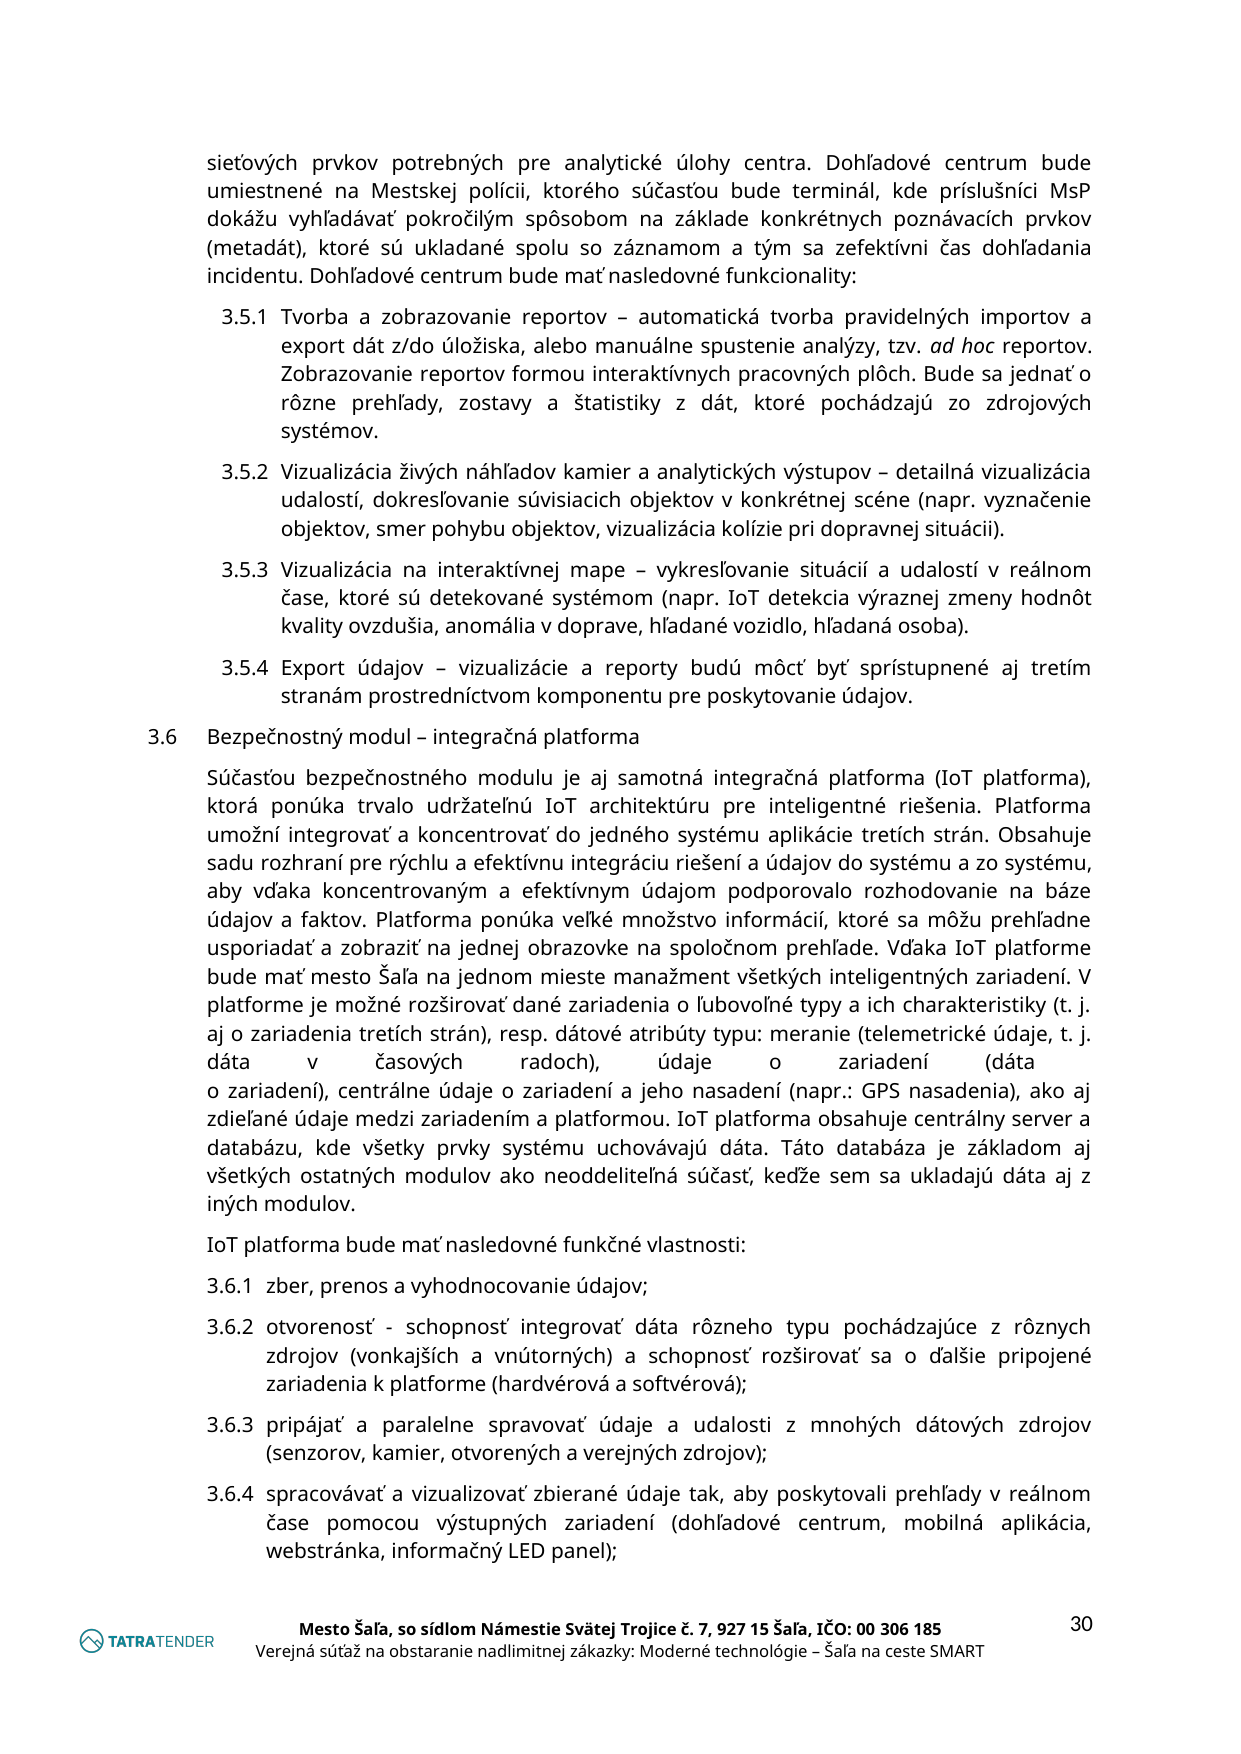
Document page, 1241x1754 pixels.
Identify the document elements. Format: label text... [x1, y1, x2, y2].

subtitle zber, prenos a vyhodnocovanie údajov; [207, 1271, 1093, 1300]
subtitle Export údajov – vizualizácie a reporty budú môcť byť sprístupnené aj tretím stranám prostredníctvom komponentu pre poskytovanie údajov. [221, 653, 1093, 709]
subtitle Tvorba a zobrazovanie reportov – automatická tvorba pravidelných importov a export dát z/do úložiska, alebo manuálne spustenie analýzy, tzv. ad hoc reportov. Zobrazovanie reportov formou interaktívnych pracovných plôch. Bude sa jednať o rôzne prehľady, zostavy a štatistiky z dát, ktoré pochádzajú zo zdrojových systémov. [221, 302, 1093, 444]
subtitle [207, 148, 1093, 290]
subtitle Vizualizácia živých náhľadov kamier a analytických výstupov – detailná vizualizácia udalostí, dokresľovanie súvisiacich objektov v konkrétnej scéne (napr. vyznačenie objektov, smer pohybu objektov, vizualizácia kolízie pri dopravnej situácii). [221, 457, 1093, 542]
subtitle pripájať a paralelne spravovať údaje a udalosti z mnohých dátových zdrojov (senzorov, kamier, otvorených a verejných zdrojov); [207, 1410, 1093, 1467]
subtitle Vizualizácia na interaktívnej mape – vykresľovanie situácií a udalostí v reálnom čase, ktoré sú detekované systémom (napr. IoT detekcia výraznej zmeny hodnôt kvality ovzdušia, anomália v doprave, hľadané vozidlo, hľadaná osoba). [221, 555, 1093, 640]
subtitle IoT platforma bude mať nasledovné funkčné vlastnosti: [207, 1230, 1093, 1259]
subtitle Bezpečnostný modul – integračná platforma [148, 722, 1093, 750]
subtitle spracovávať a vizualizovať zbierané údaje tak, aby poskytovali prehľady v reálnom čase pomocou výstupných zariadení (dohľadové centrum, mobilná aplikácia, webstránka, informačný LED panel); [207, 1479, 1093, 1565]
subtitle Súčasťou bezpečnostného modulu je aj samotná integračná platforma (IoT platforma), ktorá ponúka trvalo udržateľnú IoT architektúru pre inteligentné riešenia. Platforma umožní integrovať a koncentrovať do jedného systému aplikácie tretích strán. Obsahuje sadu rozhraní pre rýchlu a efektívnu integráciu riešení a údajov do systému a zo systému, aby vďaka koncentrovaným a efektívnym údajom podporovalo rozhodovanie na báze údajov a faktov. Platforma ponúka veľké množstvo informácií, ktoré sa môžu prehľadne usporiadať a zobraziť na jednej obrazovke na spoločnom prehľade. Vďaka IoT platforme bude mať mesto Šaľa na jednom mieste manažment všetkých inteligentných zariadení. V platforme je možné rozširovať dané zariadenia o ľubovoľné typy a ich charakteristiky (t. j. aj o zariadenia tretích strán), resp. dátové atribúty typu: meranie (telemetrické údaje, t. j. dáta v časových radoch), údaje o zariadení (dáta o zariadení), centrálne údaje o zariadení a jeho nasadení (napr.: GPS nasadenia), ako aj zdieľané údaje medzi zariadením a platformou. IoT platforma obsahuje centrálny server a databázu, kde všetky prvky systému uchovávajú dáta. Táto databáza je základom aj všetkých ostatných modulov ako neoddeliteľná súčasť, keďže sem sa ukladajú dáta aj z iných modulov. [207, 763, 1093, 1218]
subtitle otvorenosť - schopnosť integrovať dáta rôzneho typu pochádzajúce z rôznych zdrojov (vonkajších a vnútorných) a schopnosť rozširovať sa o ďalšie pripojené zariadenia k platforme (hardvérová a softvérová); [207, 1312, 1093, 1398]
picture [77, 1617, 224, 1662]
